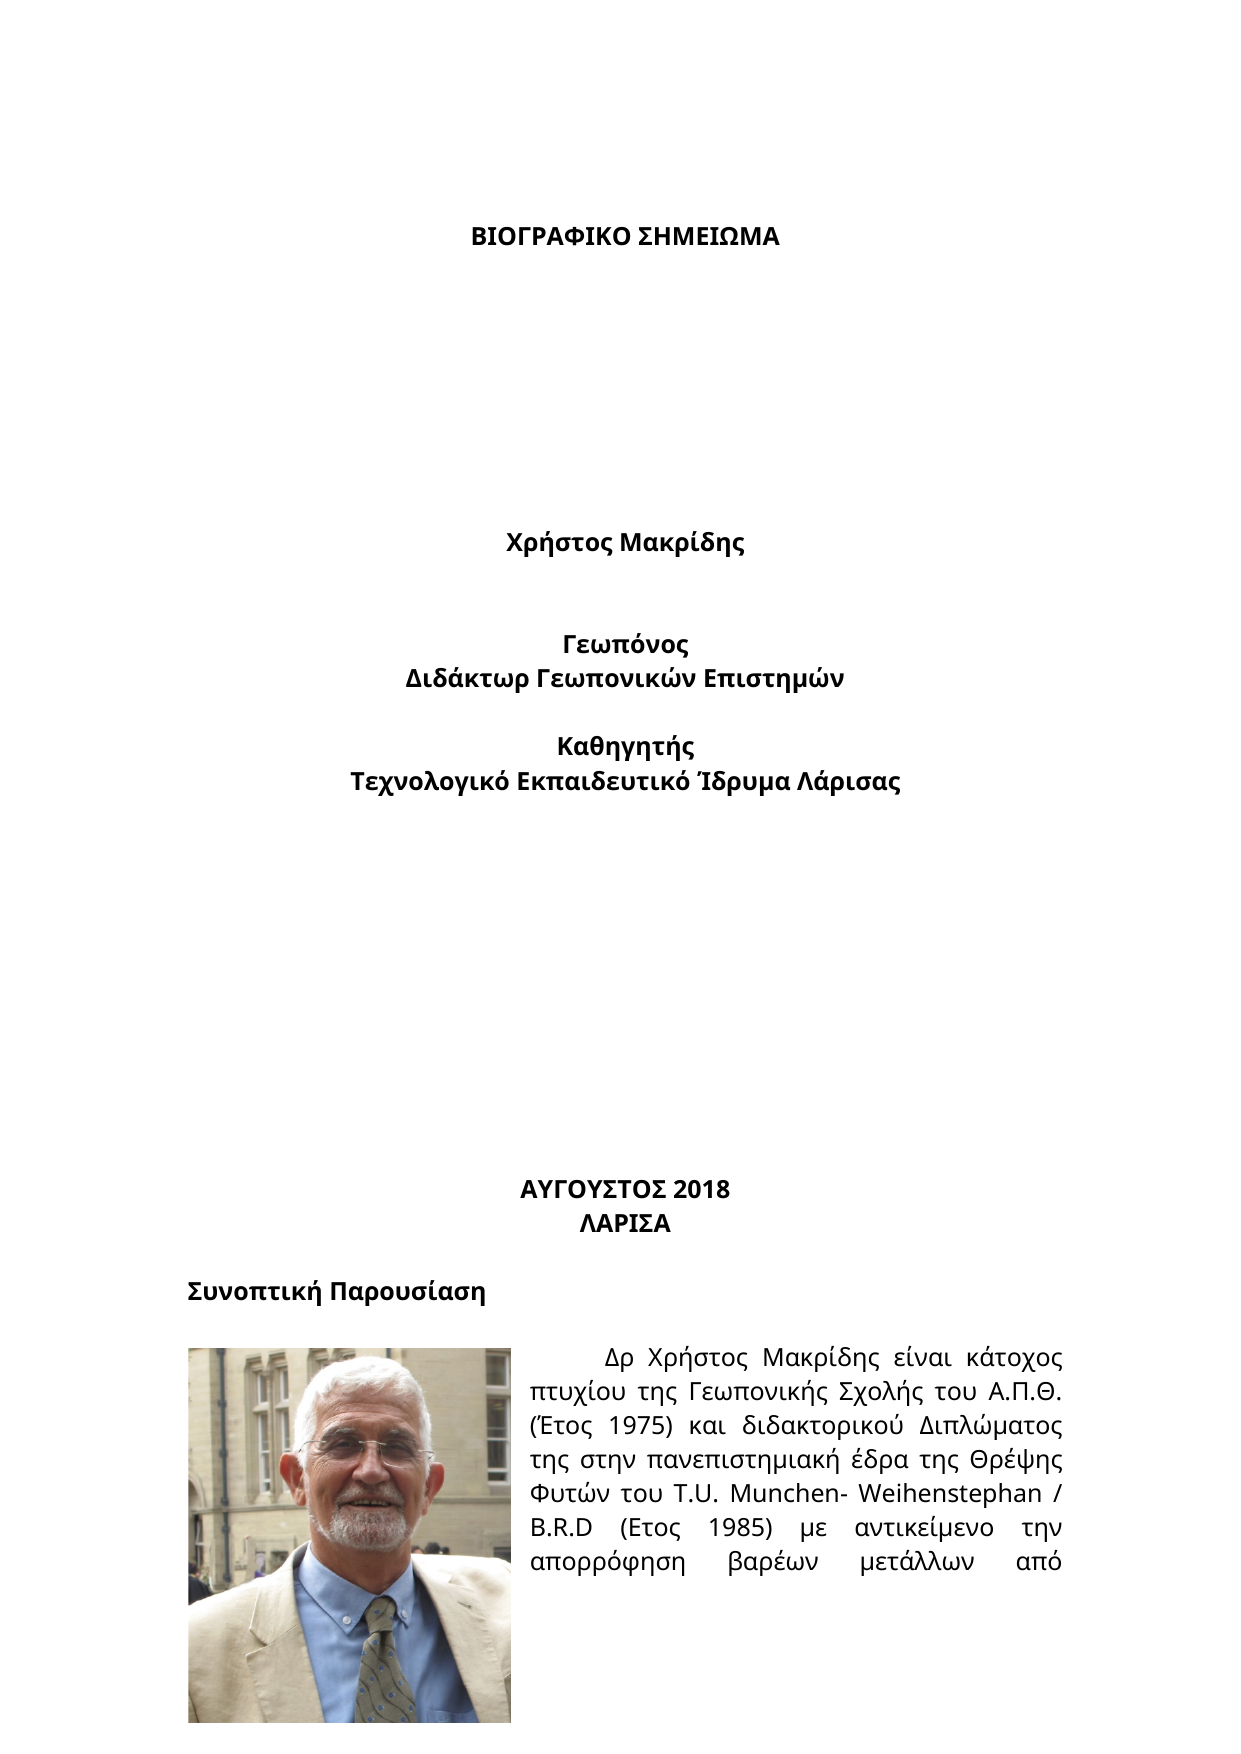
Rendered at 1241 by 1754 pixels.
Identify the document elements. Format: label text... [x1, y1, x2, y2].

text Γεωπόνος [187, 627, 1063, 661]
text Διδάκτωρ Γεωπονικών Επιστημών [187, 661, 1063, 695]
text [187, 1339, 1063, 1578]
picture [188, 1348, 511, 1723]
text Συνοπτική Παρουσίαση [187, 1274, 1063, 1308]
text Καθηγητής [187, 729, 1063, 763]
text Χρήστος Μακρίδης [187, 525, 1063, 559]
text ΛΑΡΙΣΑ [187, 1206, 1063, 1240]
text ΒΙΟΓΡΑΦΙΚΟ ΣΗΜΕΙΩΜΑ [187, 218, 1063, 252]
text ΑΥΓΟΥΣΤΟΣ 2018 [187, 1172, 1063, 1206]
text Τεχνολογικό Εκπαιδευτικό Ίδρυμα Λάρισας [187, 763, 1063, 797]
